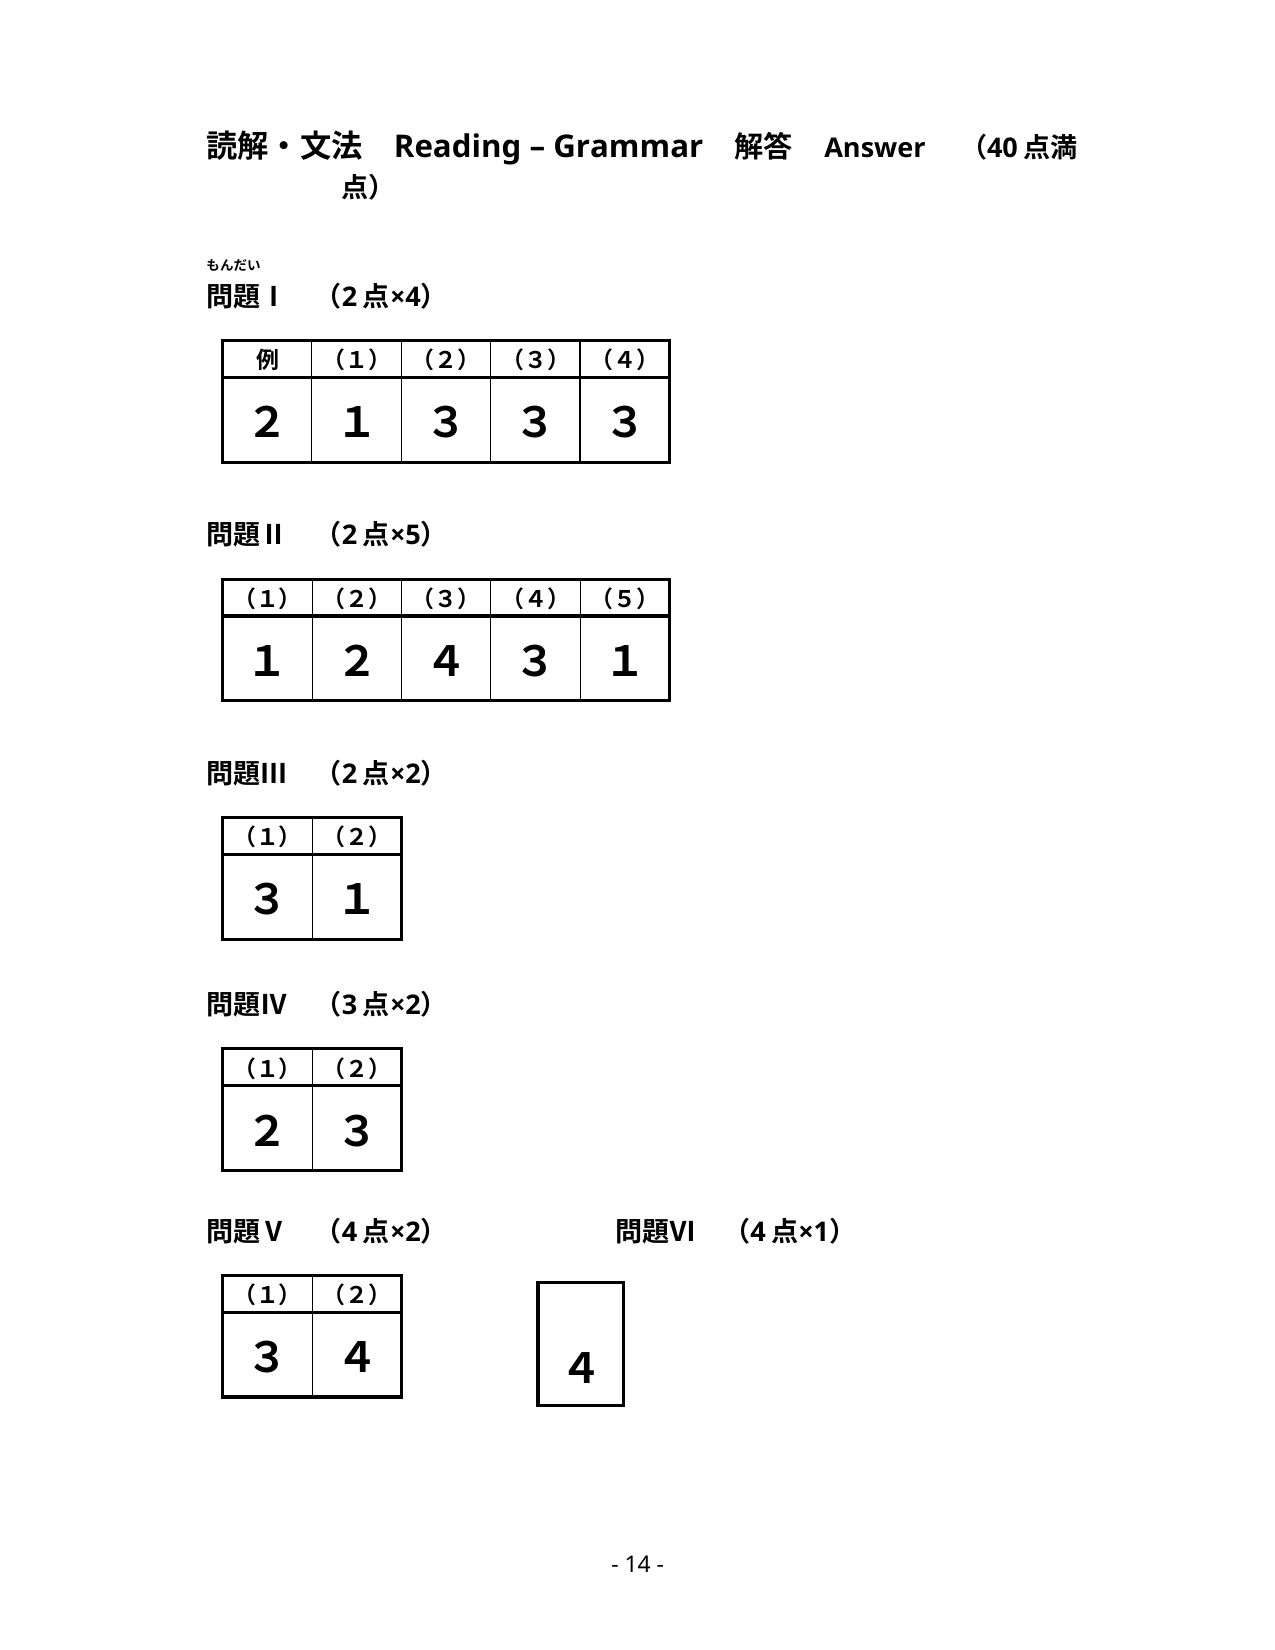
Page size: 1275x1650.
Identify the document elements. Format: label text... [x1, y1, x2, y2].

table_cell ３ [581, 379, 668, 461]
table_cell ４ [402, 618, 490, 699]
table_header （１） [224, 1277, 312, 1311]
table_cell ２ [224, 379, 311, 461]
text 問題Ⅴ （4点×2） 問題Ⅵ （4点×1） [206, 1209, 1098, 1249]
table_cell ３ [313, 1087, 400, 1169]
table_cell ２ [313, 618, 401, 699]
table_cell ３ [224, 1314, 312, 1395]
text 読解・文法 Reading – Grammar 解答 Answer （40点満点） [206, 121, 1098, 206]
table_header （４） [491, 581, 580, 614]
table_cell １ [312, 379, 401, 461]
table_cell ４ [313, 1314, 400, 1395]
table_header （１） [312, 342, 401, 376]
table_header （１） [224, 1050, 312, 1084]
table_cell ２ [224, 1087, 312, 1169]
table_cell １ [224, 618, 312, 699]
table_header （２） [313, 819, 400, 853]
table_cell ３ [224, 856, 312, 937]
text Ⅰ （2点×4） [206, 255, 1098, 314]
table_header （３） [491, 342, 579, 376]
table_header （２） [313, 581, 401, 614]
table_header （３） [402, 581, 490, 614]
table_cell １ [313, 856, 400, 937]
table_cell ３ [491, 618, 580, 699]
table_header （４） [581, 342, 668, 376]
table_header （２） [313, 1277, 400, 1311]
table_header 例 [224, 342, 311, 376]
table_cell ３ [402, 379, 490, 461]
text 問題Ⅱ （2点×5） [206, 513, 1098, 552]
text 問題Ⅲ （2点×2） [206, 752, 1098, 791]
table_header （２） [313, 1050, 400, 1084]
table_header （１） [224, 581, 312, 614]
table_header （５） [581, 581, 668, 614]
table_cell ３ [491, 379, 579, 461]
text 問題Ⅳ （3点×2） [206, 983, 1098, 1022]
table_cell １ [581, 618, 668, 699]
table_header （２） [402, 342, 490, 376]
table_header （１） [224, 819, 312, 853]
